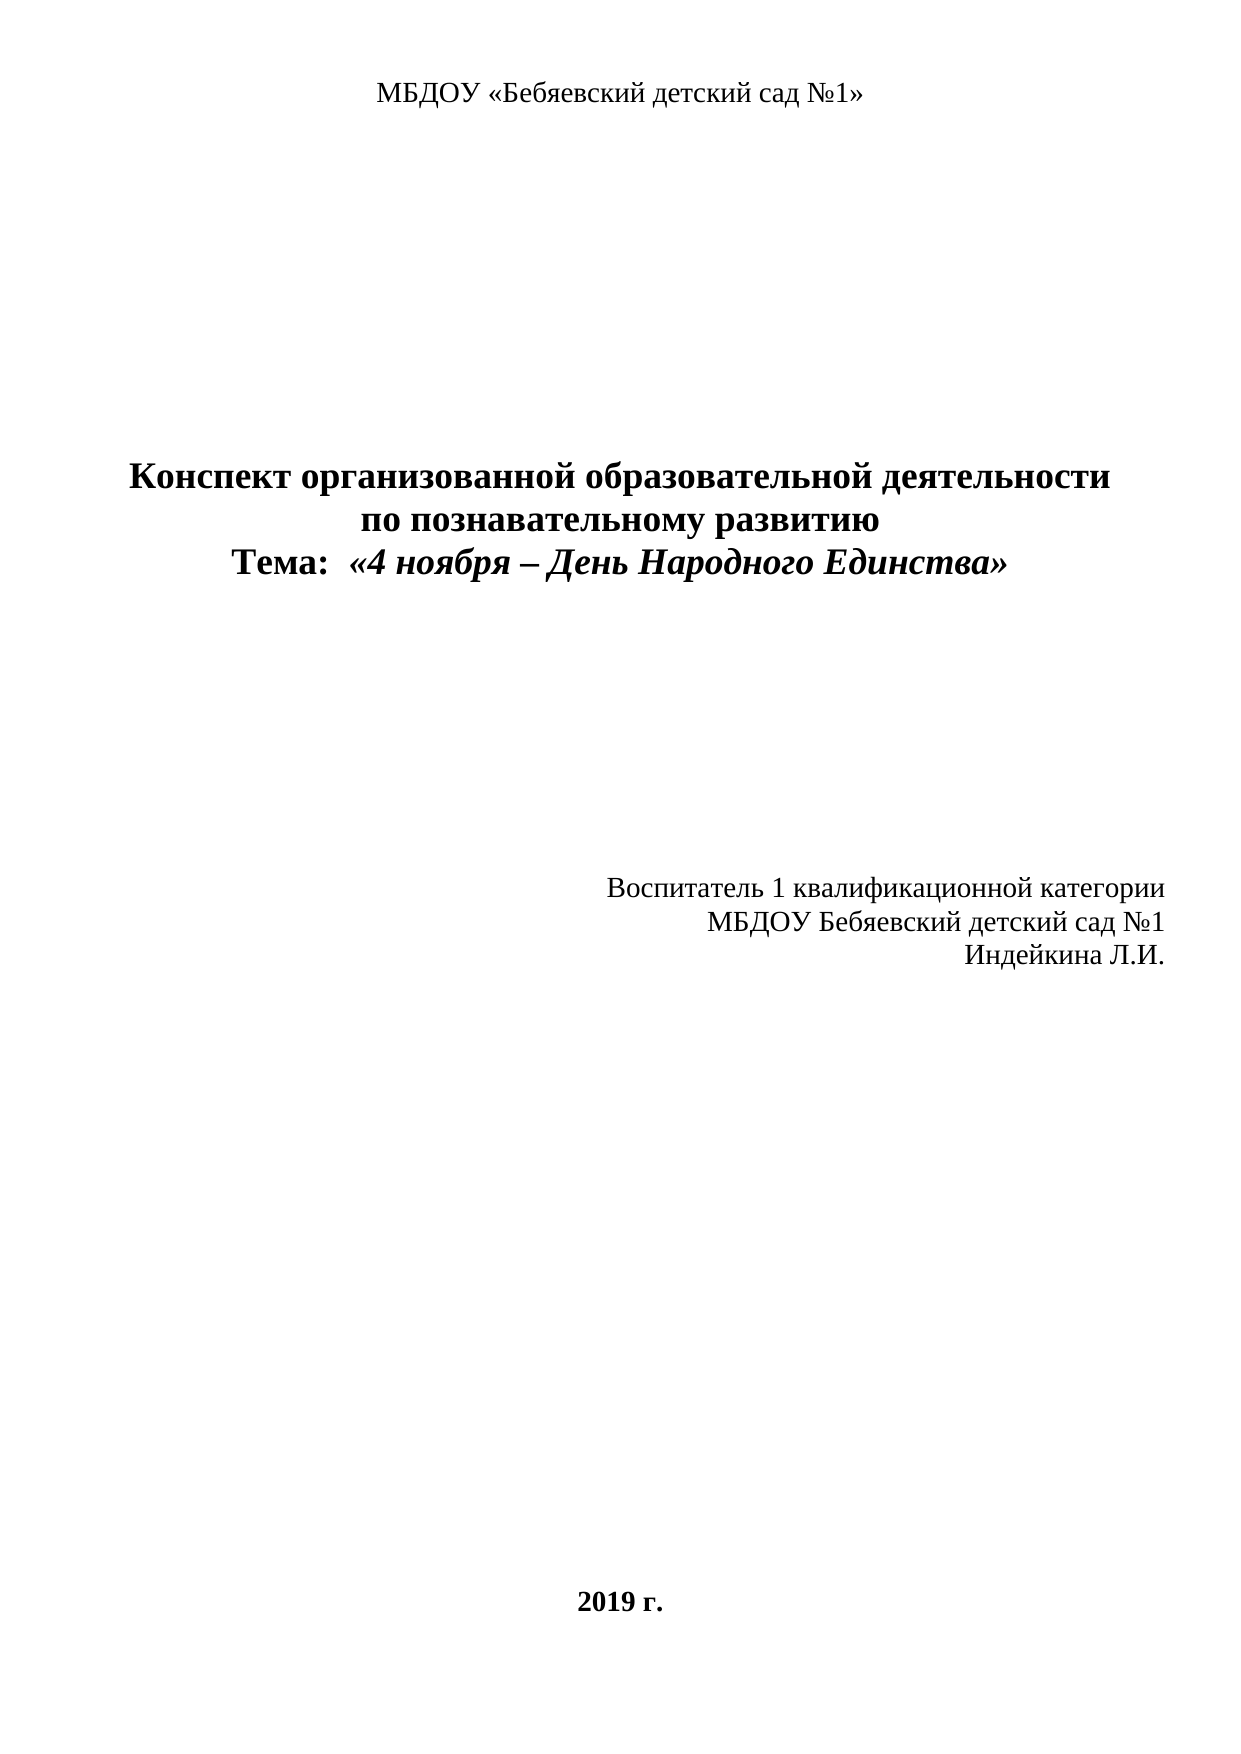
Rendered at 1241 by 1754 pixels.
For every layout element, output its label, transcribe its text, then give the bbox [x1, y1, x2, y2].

text Конспект организованной образовательной деятельности [75, 453, 1165, 497]
text Индейкина Л.И. [75, 937, 1165, 971]
text МБДОУ Бебяевский детский сад №1 [75, 904, 1165, 937]
text Тема: «4 ноября – День Народного Единства» [75, 540, 1165, 583]
text МБДОУ «Бебяевский детский сад №1» [75, 75, 1165, 108]
text 2019 г. [75, 1584, 1165, 1618]
text Воспитатель 1 квалификационной категории [75, 870, 1165, 904]
text по познавательному развитию [75, 497, 1165, 540]
